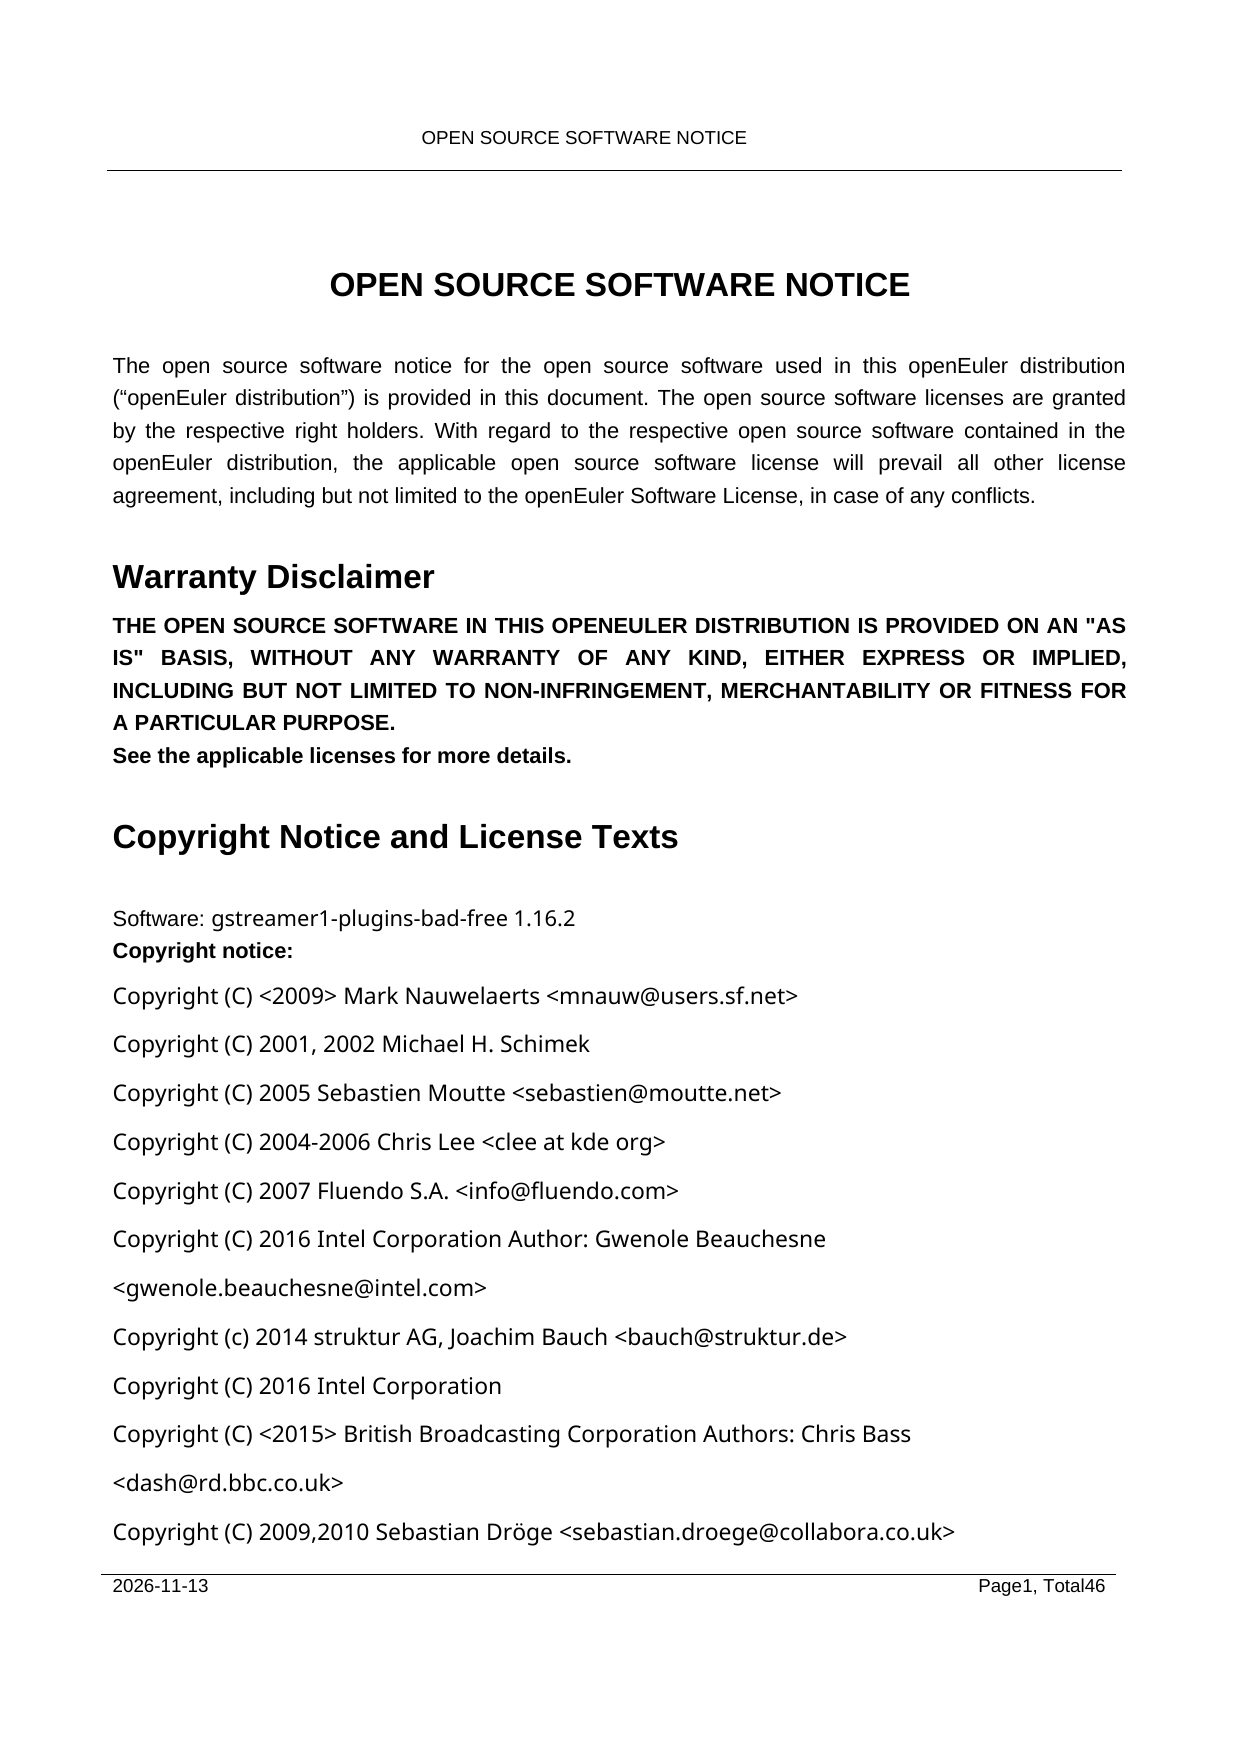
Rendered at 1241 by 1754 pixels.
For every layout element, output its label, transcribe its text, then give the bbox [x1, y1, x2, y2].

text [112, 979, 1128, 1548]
text Warranty Disclaimer [112, 544, 1128, 609]
text OPEN SOURCE SOFTWARE NOTICE [112, 251, 1128, 316]
text THE OPEN SOURCE SOFTWARE IN THIS OPENEULER DISTRIBUTION IS PROVIDED ON AN "AS IS" BASIS, WITHOUT ANY WARRANTY OF ANY KIND, EITHER EXPRESS OR IMPLIED, INCLUDING BUT NOT LIMITED TO NON-INFRINGEMENT, MERCHANTABILITY OR FITNESS FOR A PARTICULAR PURPOSE. See the applicable licenses for more details. [112, 609, 1128, 771]
text Copyright notice: [112, 934, 1128, 966]
text Software: gstreamer1-plugins-bad-free 1.16.2 [112, 901, 1128, 934]
text The open source software notice for the open source software used in this openEuler distribution (“openEuler distribution”) is provided in this document. The open source software licenses are granted by the respective right holders. With regard to the respective open source software contained in the openEuler distribution, the applicable open source software license will prevail all other license agreement, including but not limited to the openEuler Software License, in case of any conflicts. [112, 349, 1128, 511]
text Copyright Notice and License Texts [112, 804, 1128, 869]
